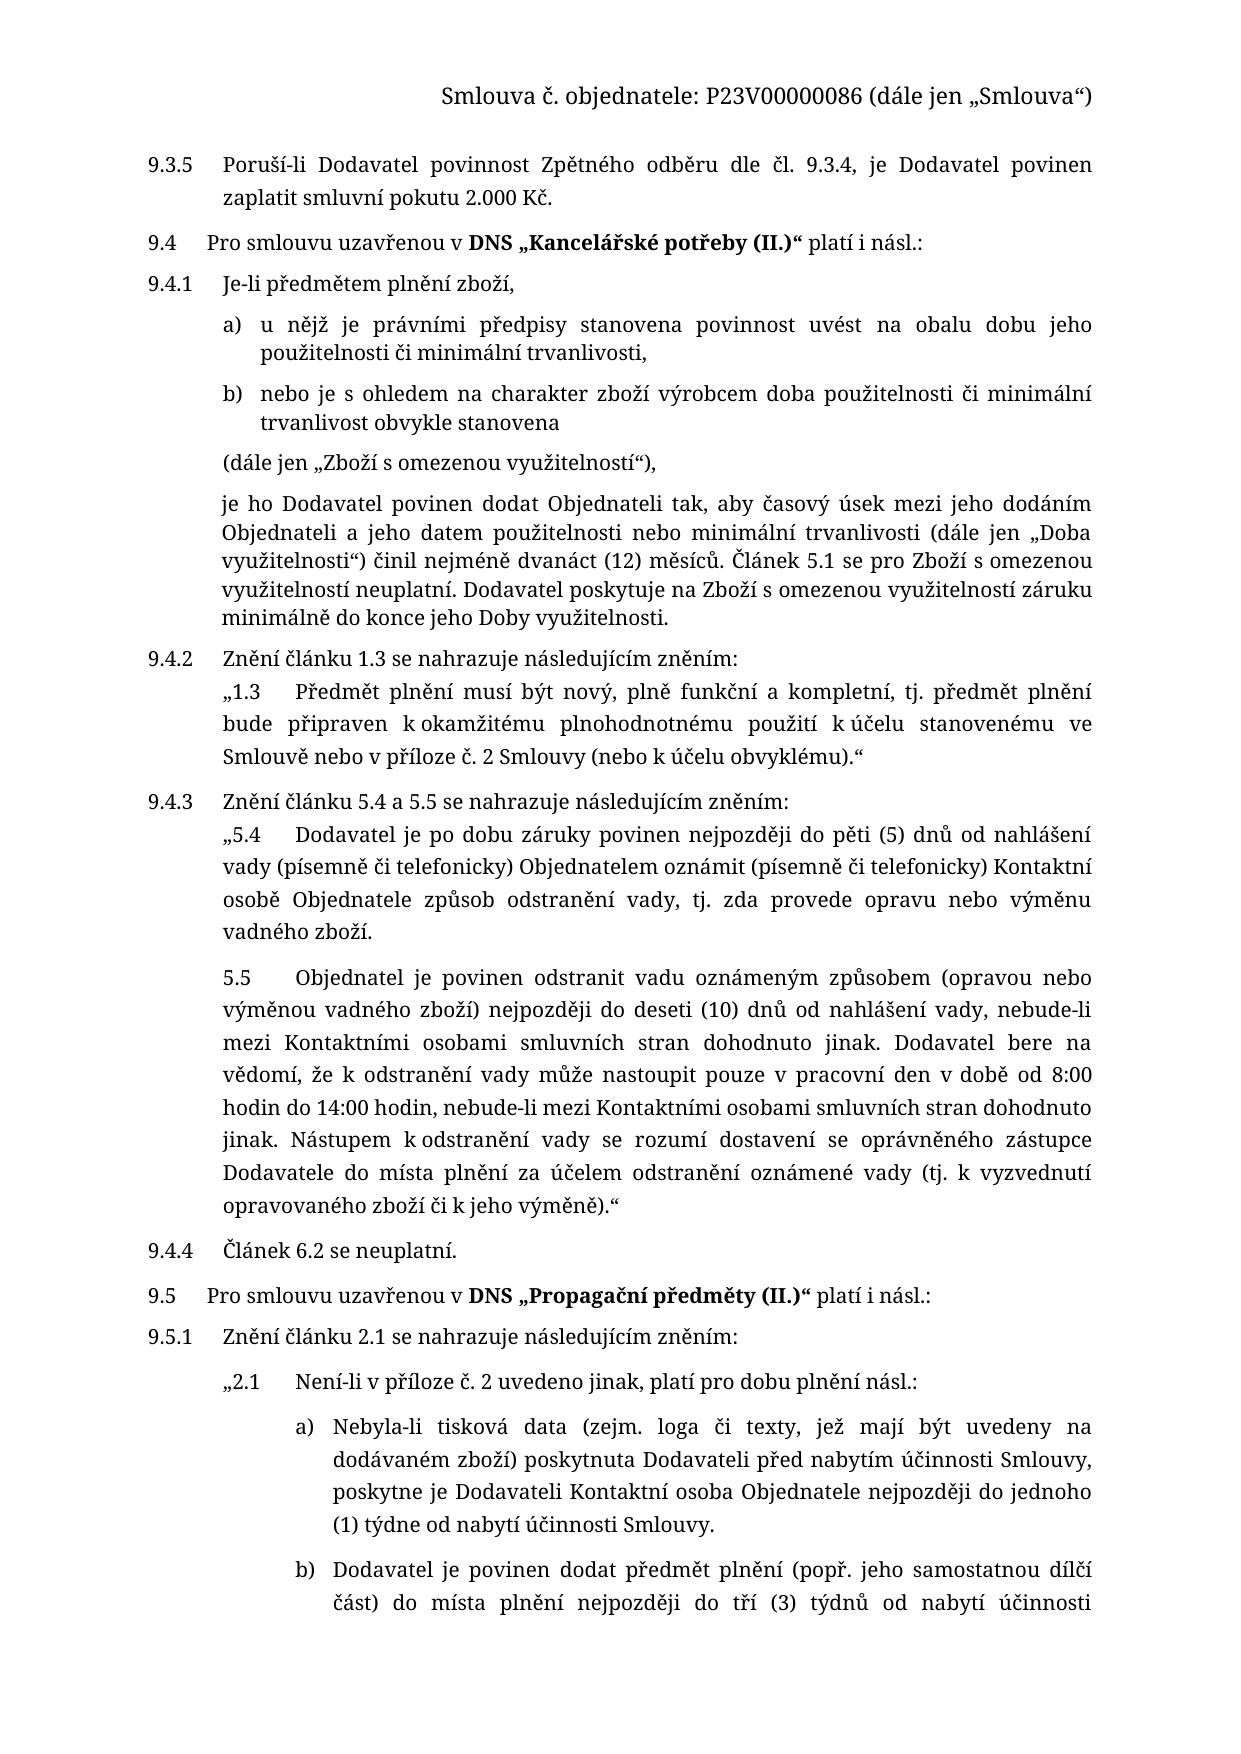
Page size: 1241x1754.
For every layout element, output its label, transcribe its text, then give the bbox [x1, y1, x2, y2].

list nebo je s ohledem na charakter zboží výrobcem doba použitelnosti či minimální trvanlivost obvykle stanovena [223, 379, 1093, 436]
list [295, 1555, 1093, 1616]
list Poruší-li Dodavatel povinnost Zpětného odběru dle čl. 9.3.4, je Dodavatel povinen zaplatit smluvní pokutu 2.000 Kč. [148, 150, 1093, 211]
list Nebyla-li tisková data (zejm. loga či texty, jež mají být uvedeny na dodávaném zboží) poskytnuta Dodavateli před nabytím účinnosti Smlouvy, poskytne je Dodavateli Kontaktní osoba Objednatele nejpozději do jednoho (1) týdne od nabytí účinnosti Smlouvy. [295, 1412, 1093, 1538]
text (dále jen „Zboží s omezenou využitelností“), [223, 448, 1093, 477]
list 5.5 Objednatel je povinen odstranit vadu oznámeným způsobem (opravou nebo výměnou vadného zboží) nejpozději do deseti (10) dnů od nahlášení vady, nebude-li mezi Kontaktními osobami smluvních stran dohodnuto jinak. Dodavatel bere na vědomí, že k odstranění vady může nastoupit pouze v pracovní den v době od 8:00 hodin do 14:00 hodin, nebude-li mezi Kontaktními osobami smluvních stran dohodnuto jinak. Nástupem k odstranění vady se rozumí dostavení se oprávněného zástupce Dodavatele do místa plnění za účelem odstranění oznámené vady (tj. k vyzvednutí opravovaného zboží či k jeho výměně).“ [223, 963, 1093, 1219]
list Znění článku 2.1 se nahrazuje následujícím zněním: [148, 1322, 1093, 1350]
list „5.4 Dodavatel je po dobu záruky povinen nejpozději do pěti (5) dnů od nahlášení vady (písemně či telefonicky) Objednatelem oznámit (písemně či telefonicky) Kontaktní osobě Objednatele způsob odstranění vady, tj. zda provede opravu nebo výměnu vadného zboží. [223, 820, 1093, 946]
list „2.1 Není-li v příloze č. 2 uvedeno jinak, platí pro dobu plnění násl.: [223, 1367, 1093, 1396]
list Pro smlouvu uzavřenou v DNS „Propagační předměty (II.)“ platí i násl.: [148, 1281, 1093, 1309]
list Je-li předmětem plnění zboží, [148, 269, 1093, 297]
list u nějž je právními předpisy stanovena povinnost uvést na obalu dobu jeho použitelnosti či minimální trvanlivosti, [223, 310, 1093, 367]
list „1.3 Předmět plnění musí být nový, plně funkční a kompletní, tj. předmět plnění bude připraven k okamžitému plnohodnotnému použití k účelu stanovenému ve Smlouvě nebo v příloze č. 2 Smlouvy (nebo k účelu obvyklému).“ [223, 677, 1093, 770]
list Pro smlouvu uzavřenou v DNS „Kancelářské potřeby (II.)“ platí i násl.: [148, 228, 1093, 256]
list Znění článku 5.4 a 5.5 se nahrazuje následujícím zněním: [148, 787, 1093, 816]
list Znění článku 1.3 se nahrazuje následujícím zněním: [148, 644, 1093, 673]
list Článek 6.2 se neuplatní. [148, 1236, 1093, 1264]
text je ho Dodavatel povinen dodat Objednateli tak, aby časový úsek mezi jeho dodáním Objednateli a jeho datem použitelnosti nebo minimální trvanlivosti (dále jen „Doba využitelnosti“) činil nejméně dvanáct (12) měsíců. Článek 5.1 se pro Zboží s omezenou využitelností neuplatní. Dodavatel poskytuje na Zboží s omezenou využitelností záruku minimálně do konce jeho Doby využitelnosti. [221, 489, 1093, 632]
